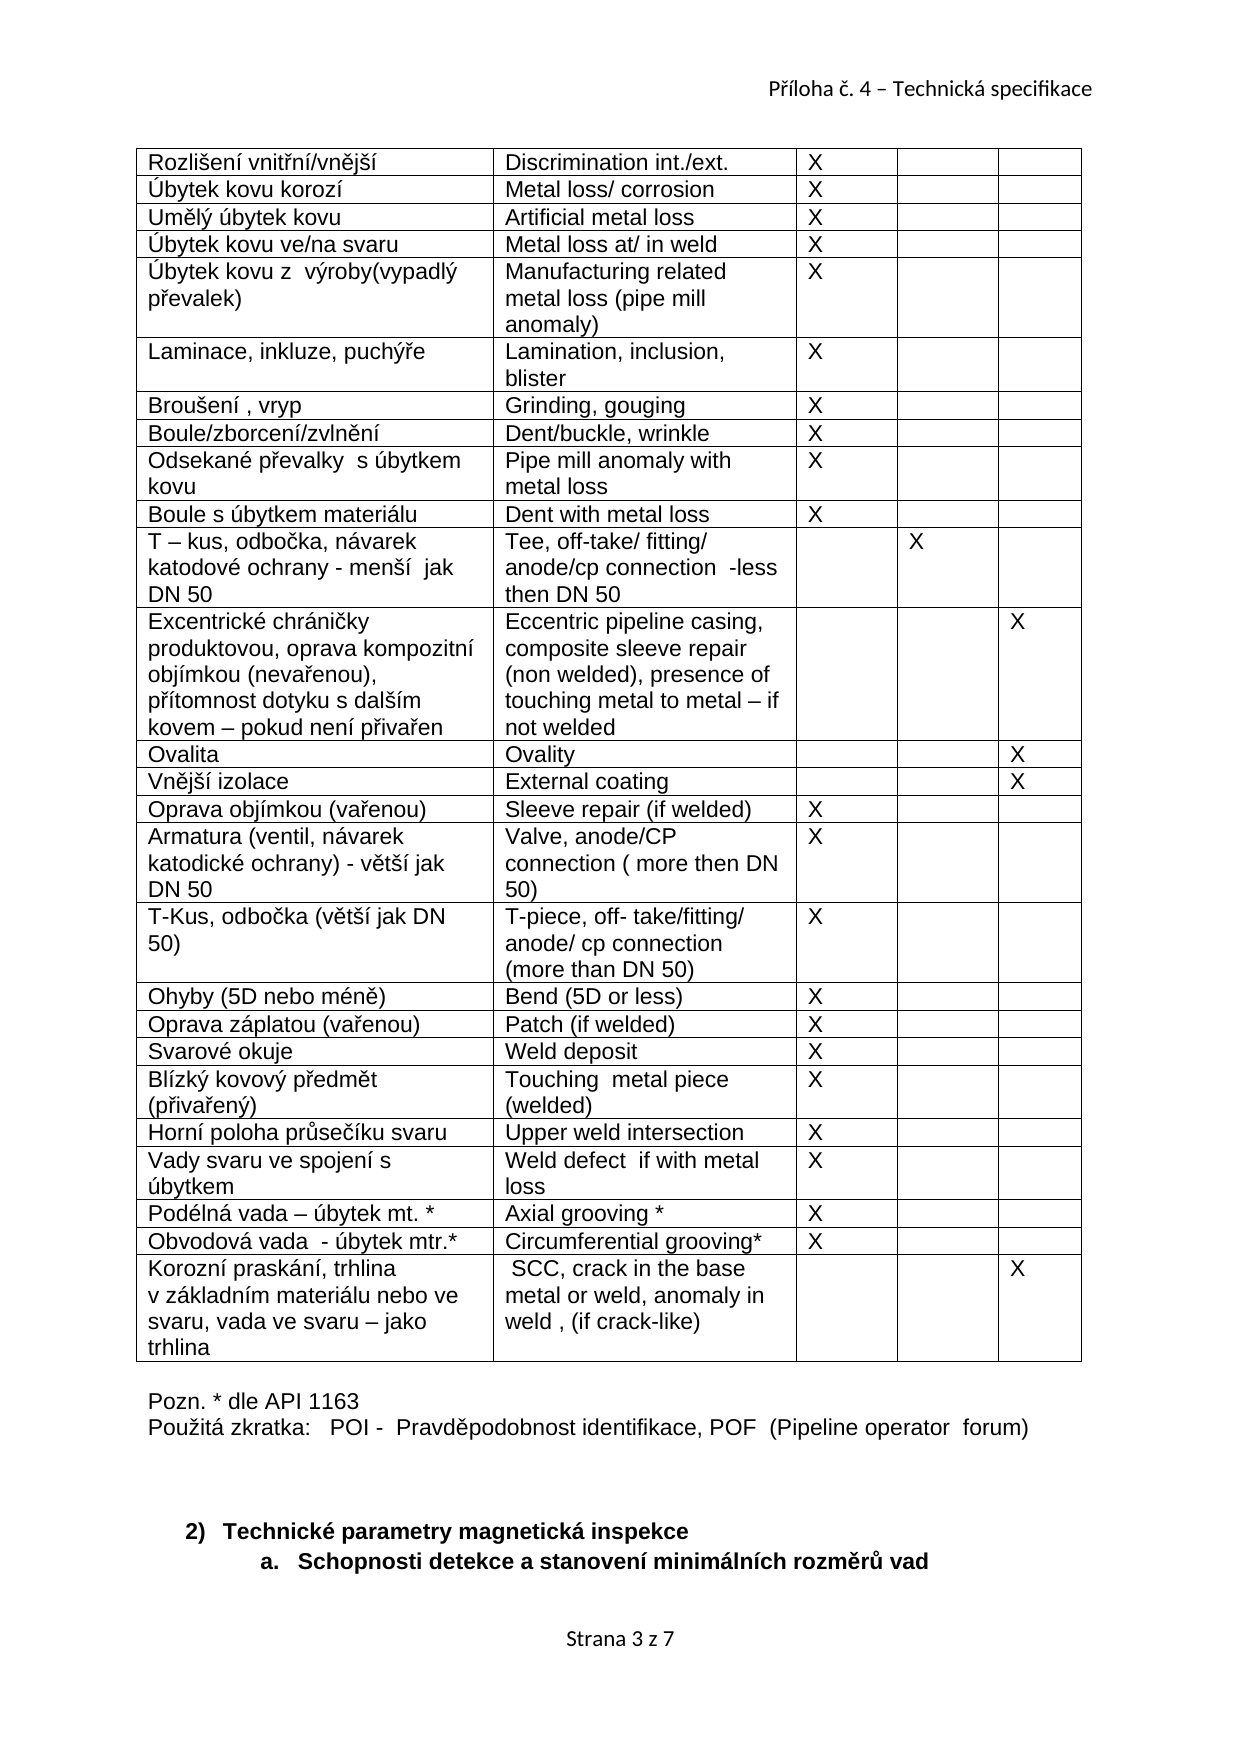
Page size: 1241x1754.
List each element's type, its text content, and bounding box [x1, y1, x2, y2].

table_cell Circumferential grooving* [494, 1228, 796, 1254]
table_cell T-piece, off- take/fitting/ anode/ cp connection (more than DN 50) [494, 903, 796, 982]
table_cell X [797, 176, 897, 202]
text Použitá zkratka: POI - Pravděpodobnost identifikace, POF (Pipeline operator forum) [148, 1414, 1093, 1441]
table_cell [999, 1011, 1081, 1037]
table_cell [999, 1066, 1081, 1118]
table_cell [999, 420, 1081, 446]
table_cell Umělý úbytek kovu [137, 204, 493, 230]
table_cell Excentrické chráničky produktovou, oprava kompozitní objímkou (nevařenou), přítomnost dotyku s dalším kovem – pokud není přivařen [137, 608, 493, 740]
table_cell Boule s úbytkem materiálu [137, 501, 493, 527]
table_cell Tee, off-take/ fitting/ anode/cp connection -less then DN 50 [494, 528, 796, 607]
table_cell [999, 823, 1081, 902]
table_cell X [797, 1228, 897, 1254]
table_cell Obvodová vada - úbytek mtr.* [137, 1228, 493, 1254]
table_cell [898, 392, 998, 418]
table_cell [898, 149, 998, 175]
table_cell [999, 1228, 1081, 1254]
table_cell [797, 768, 897, 795]
table_cell Grinding, gouging [494, 392, 796, 418]
table_cell X [797, 1011, 897, 1037]
table_cell Weld deposit [494, 1038, 796, 1064]
table_cell [797, 741, 897, 767]
table_cell X [797, 149, 897, 175]
table_cell [999, 176, 1081, 202]
table_cell [999, 1038, 1081, 1064]
table_cell [999, 392, 1081, 418]
table_cell [898, 1066, 998, 1118]
table_cell Ohyby (5D nebo méně) [137, 983, 493, 1010]
table_cell Metal loss/ corrosion [494, 176, 796, 202]
table_cell [898, 1228, 998, 1254]
table_cell X [797, 338, 897, 391]
table_cell Patch (if welded) [494, 1011, 796, 1037]
table_cell X [797, 1066, 897, 1118]
table_cell X [797, 1147, 897, 1199]
table_cell Eccentric pipeline casing, composite sleeve repair (non welded), presence of touching metal to metal – if not welded [494, 608, 796, 740]
table_cell Korozní praskání, trhlina v základním materiálu nebo ve svaru, vada ve svaru – jako trhlina [137, 1255, 493, 1361]
table_cell Weld defect if with metal loss [494, 1147, 796, 1199]
table_cell X [898, 528, 998, 607]
table_cell X [797, 447, 897, 499]
table_cell [898, 796, 998, 822]
table_cell Úbytek kovu korozí [137, 176, 493, 202]
table_cell X [797, 392, 897, 418]
table_cell X [999, 1255, 1081, 1361]
table_cell X [797, 204, 897, 230]
table_cell [898, 258, 998, 337]
table_cell Sleeve repair (if welded) [494, 796, 796, 822]
table_cell [898, 768, 998, 795]
table_cell [999, 796, 1081, 822]
table_cell T – kus, odbočka, návarek katodové ochrany - menší jak DN 50 [137, 528, 493, 607]
table_cell X [797, 420, 897, 446]
table_cell [797, 528, 897, 607]
table_cell Dent/buckle, wrinkle [494, 420, 796, 446]
text Pozn. * dle API 1163 [148, 1388, 1093, 1414]
table_cell [999, 501, 1081, 527]
table_cell Rozlišení vnitřní/vnější [137, 149, 493, 175]
table_cell External coating [494, 768, 796, 795]
table_cell [999, 528, 1081, 607]
table_cell Odsekané převalky s úbytkem kovu [137, 447, 493, 499]
table_cell Oprava záplatou (vařenou) [137, 1011, 493, 1037]
table_cell Broušení , vryp [137, 392, 493, 418]
table_cell [999, 258, 1081, 337]
table_cell X [797, 796, 897, 822]
table_cell X [797, 823, 897, 902]
table_cell X [797, 1119, 897, 1146]
table_cell [898, 1119, 998, 1146]
table_cell [898, 338, 998, 391]
table_cell Bend (5D or less) [494, 983, 796, 1010]
table_cell Lamination, inclusion, blister [494, 338, 796, 391]
table_cell Svarové okuje [137, 1038, 493, 1064]
table_cell [999, 149, 1081, 175]
table_cell Ovalita [137, 741, 493, 767]
table_cell T-Kus, odbočka (větší jak DN 50) [137, 903, 493, 982]
table_cell Valve, anode/CP connection ( more then DN 50) [494, 823, 796, 902]
table_cell [898, 447, 998, 499]
table_cell [898, 1011, 998, 1037]
table_cell [898, 983, 998, 1010]
table_cell [797, 1255, 897, 1361]
table_cell X [999, 608, 1081, 740]
table_cell [898, 1200, 998, 1227]
table_cell [898, 741, 998, 767]
table_cell Horní poloha průsečíku svaru [137, 1119, 493, 1146]
table_cell Úbytek kovu z výroby(vypadlý převalek) [137, 258, 493, 337]
table_cell Metal loss at/ in weld [494, 231, 796, 257]
table_cell Oprava objímkou (vařenou) [137, 796, 493, 822]
table_cell [999, 983, 1081, 1010]
table_cell [999, 231, 1081, 257]
table_cell [898, 823, 998, 902]
table_cell Artificial metal loss [494, 204, 796, 230]
table_cell [898, 608, 998, 740]
table_cell Vnější izolace [137, 768, 493, 795]
table_cell Touching metal piece (welded) [494, 1066, 796, 1118]
table_cell Podélná vada – úbytek mt. * [137, 1200, 493, 1227]
list Technické parametry magnetická inspekce [185, 1518, 1093, 1544]
table_cell X [797, 1200, 897, 1227]
table_cell [999, 903, 1081, 982]
table_cell X [999, 741, 1081, 767]
table_cell Ovality [494, 741, 796, 767]
table_cell Úbytek kovu ve/na svaru [137, 231, 493, 257]
table_cell [898, 420, 998, 446]
table_cell Dent with metal loss [494, 501, 796, 527]
table_cell Vady svaru ve spojení s úbytkem [137, 1147, 493, 1199]
table_cell [999, 1119, 1081, 1146]
table_cell [898, 1255, 998, 1361]
table_cell [898, 501, 998, 527]
table_cell Blízký kovový předmět (přivařený) [137, 1066, 493, 1118]
table_cell X [797, 903, 897, 982]
table_cell [999, 1147, 1081, 1199]
table_cell Manufacturing related metal loss (pipe mill anomaly) [494, 258, 796, 337]
table_cell Discrimination int./ext. [494, 149, 796, 175]
table_cell Boule/zborcení/zvlnění [137, 420, 493, 446]
table_cell [797, 608, 897, 740]
table_cell X [797, 1038, 897, 1064]
table_cell [898, 1038, 998, 1064]
table_cell Axial grooving * [494, 1200, 796, 1227]
table_cell [999, 447, 1081, 499]
table_cell [999, 204, 1081, 230]
table_cell Pipe mill anomaly with metal loss [494, 447, 796, 499]
table_cell [898, 204, 998, 230]
table_cell [999, 338, 1081, 391]
table_cell Laminace, inkluze, puchýře [137, 338, 493, 391]
table_cell [898, 1147, 998, 1199]
table_cell X [797, 258, 897, 337]
list Schopnosti detekce a stanovení minimálních rozměrů vad [260, 1548, 1093, 1575]
table_cell X [797, 983, 897, 1010]
table_cell [999, 1200, 1081, 1227]
table_cell X [999, 768, 1081, 795]
table_cell SCC, crack in the base metal or weld, anomaly in weld , (if crack-like) [494, 1255, 796, 1361]
table_cell [898, 903, 998, 982]
table_cell Upper weld intersection [494, 1119, 796, 1146]
table_cell X [797, 231, 897, 257]
table_cell [898, 176, 998, 202]
table_cell Armatura (ventil, návarek katodické ochrany) - větší jak DN 50 [137, 823, 493, 902]
table_cell [898, 231, 998, 257]
table_cell X [797, 501, 897, 527]
